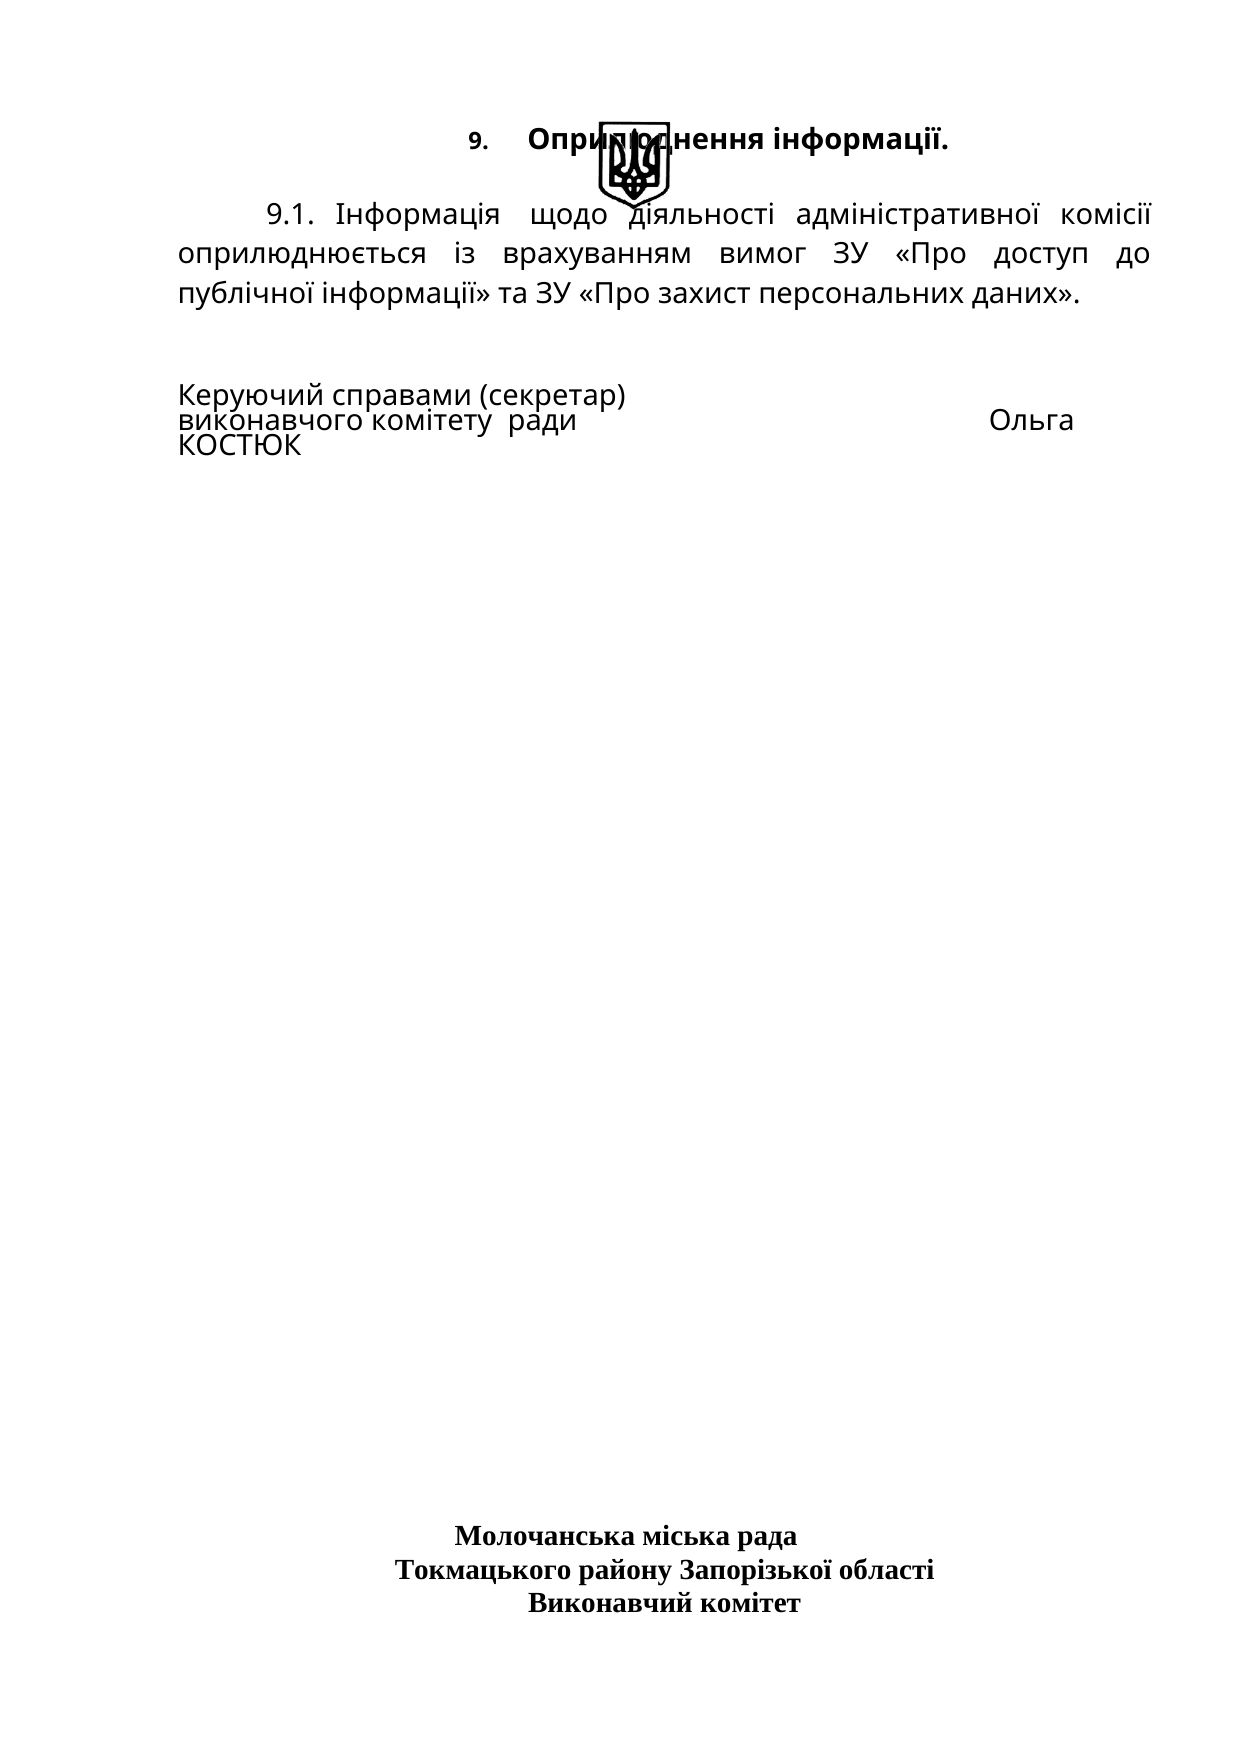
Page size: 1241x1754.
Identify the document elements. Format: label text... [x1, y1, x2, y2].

text Керуючий справами (секретар) [483, 385, 621, 410]
text Керуючий справами (секретар) [619, 385, 1152, 410]
text Молочанська міська рада [177, 1518, 1152, 1552]
text Керуючий справами (секретар) [177, 385, 484, 410]
text Токмацького району Запорізької області [177, 1552, 1152, 1585]
text 9.1. Інформація щодо діяльності адміністративної комісії оприлюднюється із врахуванням вимог ЗУ «Про доступ до публічної інформації» та ЗУ «Про захист персональних даних». [177, 193, 1152, 312]
text Виконавчий комітет [177, 1585, 1152, 1619]
text виконавчого комітету ради Ольга КОСТЮК [177, 410, 1152, 460]
list Оприлюднення інформації. [177, 118, 1152, 158]
